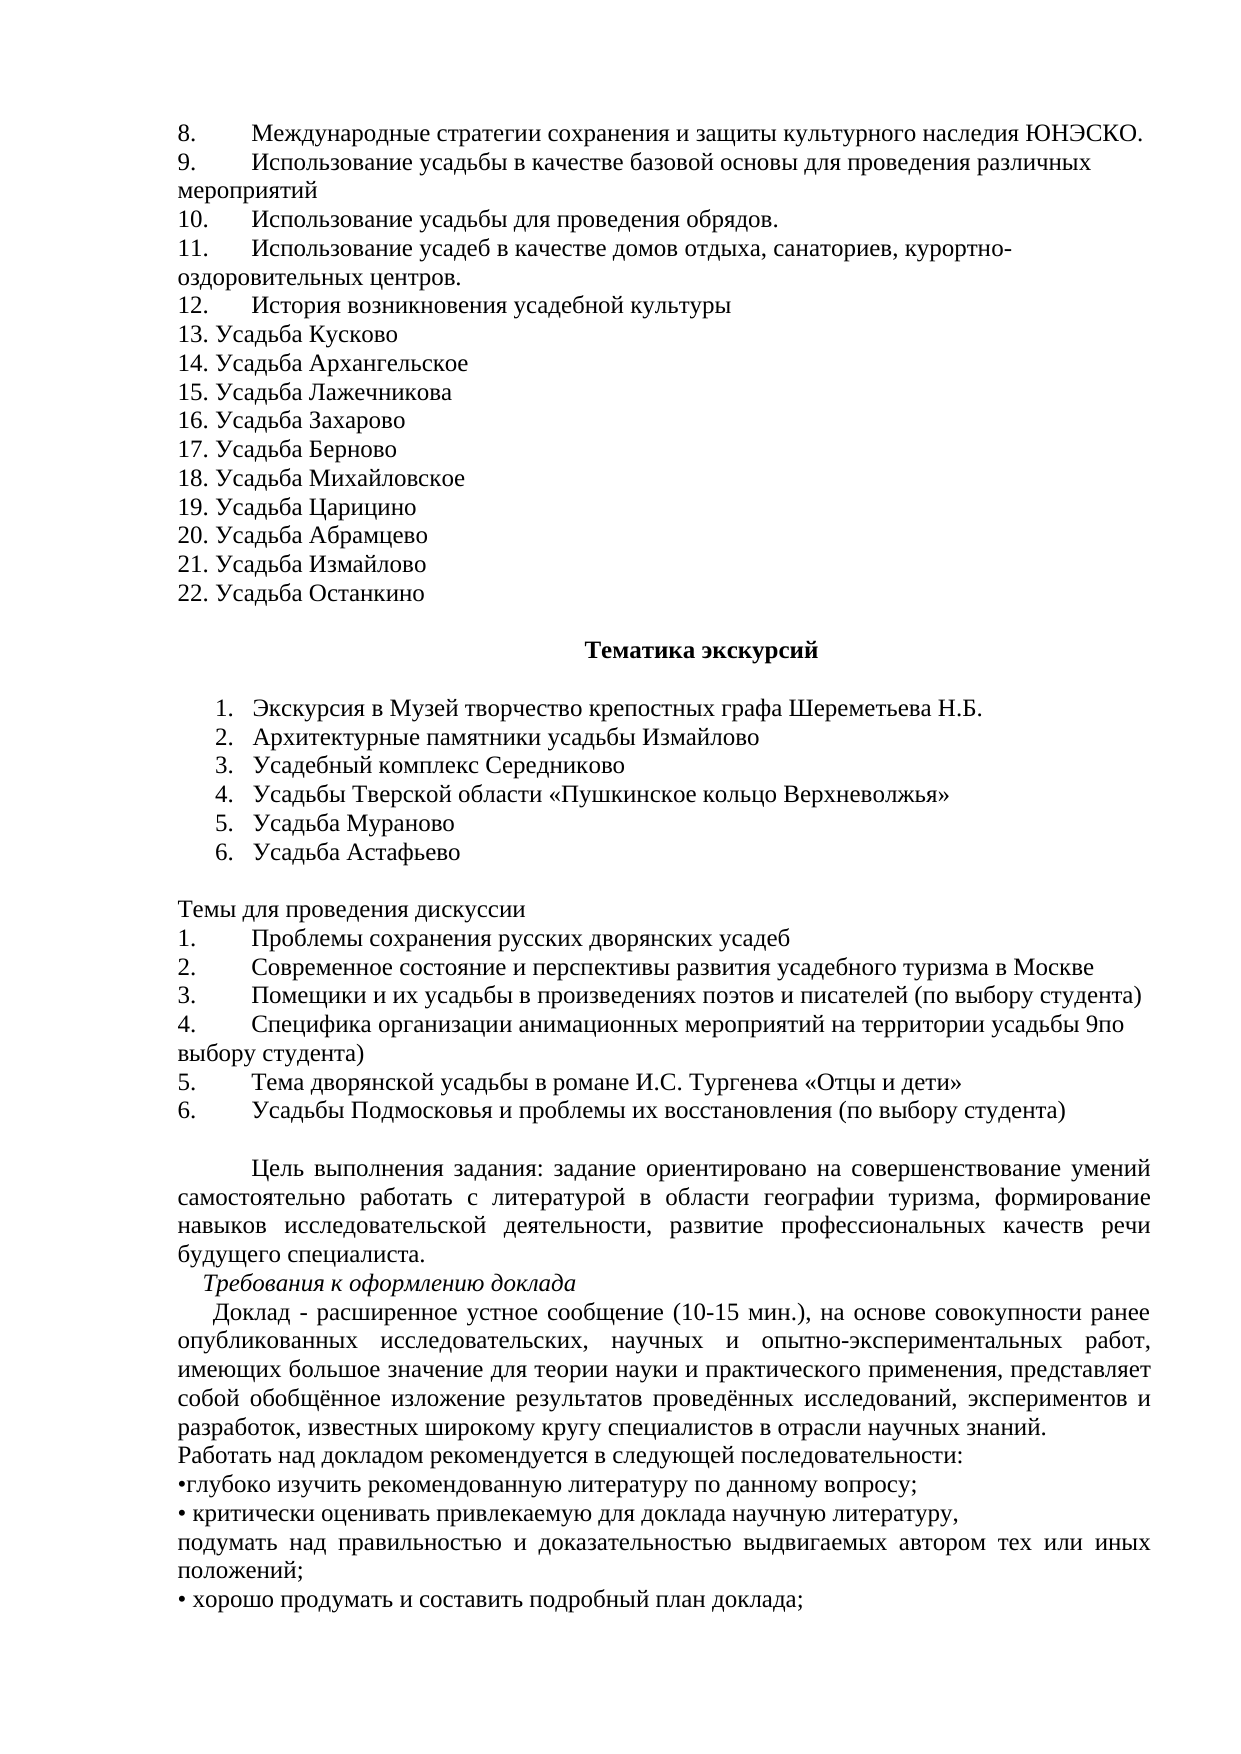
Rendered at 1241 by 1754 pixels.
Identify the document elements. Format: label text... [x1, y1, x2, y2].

text 17. Усадьба Берново [177, 434, 1152, 463]
text 2. Современное состояние и перспективы развития усадебного туризма в Москве [177, 952, 1152, 981]
text 20. Усадьба Абрамцево [177, 521, 1152, 549]
text 13. Усадьба Кусково [177, 319, 1152, 348]
text Цель выполнения задания: задание ориентировано на совершенствование умений самостоятельно работать с литературой в области географии туризма, формирование навыков исследовательской деятельности, развитие профессиональных качеств речи будущего специалиста. [177, 1153, 1152, 1268]
text 15. Усадьба Лажечникова [177, 377, 1152, 406]
list Архитектурные памятники усадьбы Измайлово [215, 722, 1152, 751]
text • хорошо продумать и составить подробный план доклада; [177, 1584, 1152, 1613]
text • критически оценивать привлекаемую для доклада научную литературу, [177, 1498, 1152, 1527]
list Усадьбы Тверской области «Пушкинское кольцо Верхневолжья» [215, 779, 1152, 808]
text 19. Усадьба Царицино [177, 492, 1152, 521]
text 14. Усадьба Архангельское [177, 348, 1152, 377]
text 3. Помещики и их усадьбы в произведениях поэтов и писателей (по выбору студента) [177, 981, 1152, 1009]
text 6. Усадьбы Подмосковья и проблемы их восстановления (по выбору студента) [177, 1096, 1152, 1124]
text Требования к оформлению доклада [177, 1268, 1152, 1297]
list Усадьба Астафьево [215, 837, 1152, 866]
text 18. Усадьба Михайловское [177, 463, 1152, 492]
text подумать над правильностью и доказательностью выдвигаемых автором тех или иных положений; [177, 1527, 1152, 1584]
list Экскурсия в Музей творчество крепостных графа Шереметьева Н.Б. [215, 693, 1152, 722]
text 1. Проблемы сохранения русских дворянских усадеб [177, 923, 1152, 952]
text 21. Усадьба Измайлово [177, 549, 1152, 578]
text •глубоко изучить рекомендованную литературу по данному вопросу; [177, 1469, 1152, 1498]
text 11. Использование усадеб в качестве домов отдыха, санаториев, курортно-оздоровительных центров. [177, 233, 1152, 291]
list Усадьба Мураново [215, 808, 1152, 837]
list Усадебный комплекс Середниково [215, 751, 1152, 779]
text Работать над докладом рекомендуется в следующей последовательности: [177, 1441, 1152, 1469]
text 16. Усадьба Захарово [177, 406, 1152, 434]
text Доклад - расширенное устное сообщение (10-15 мин.), на основе совокупности ранее опубликованных исследовательских, научных и опытно-экспериментальных работ, имеющих большое значение для теории науки и практического применения, представляет собой обобщённое изложение результатов проведённых исследований, экспериментов и разработок, известных широкому кругу специалистов в отрасли научных знаний. [177, 1297, 1152, 1441]
text 8. Международные стратегии сохранения и защиты культурного наследия ЮНЭСКО. [177, 118, 1152, 147]
text 9. Использование усадьбы в качестве базовой основы для проведения различных мероприятий [177, 147, 1152, 204]
text 22. Усадьба Останкино [177, 578, 1152, 607]
text 12. История возникновения усадебной культуры [177, 291, 1152, 319]
text Тематика экскурсий [177, 636, 1152, 664]
text 5. Тема дворянской усадьбы в романе И.С. Тургенева «Отцы и дети» [177, 1067, 1152, 1096]
text 4. Специфика организации анимационных мероприятий на территории усадьбы 9по выбору студента) [177, 1009, 1152, 1067]
text 10. Использование усадьбы для проведения обрядов. [177, 204, 1152, 233]
text Темы для проведения дискуссии [177, 894, 1152, 923]
